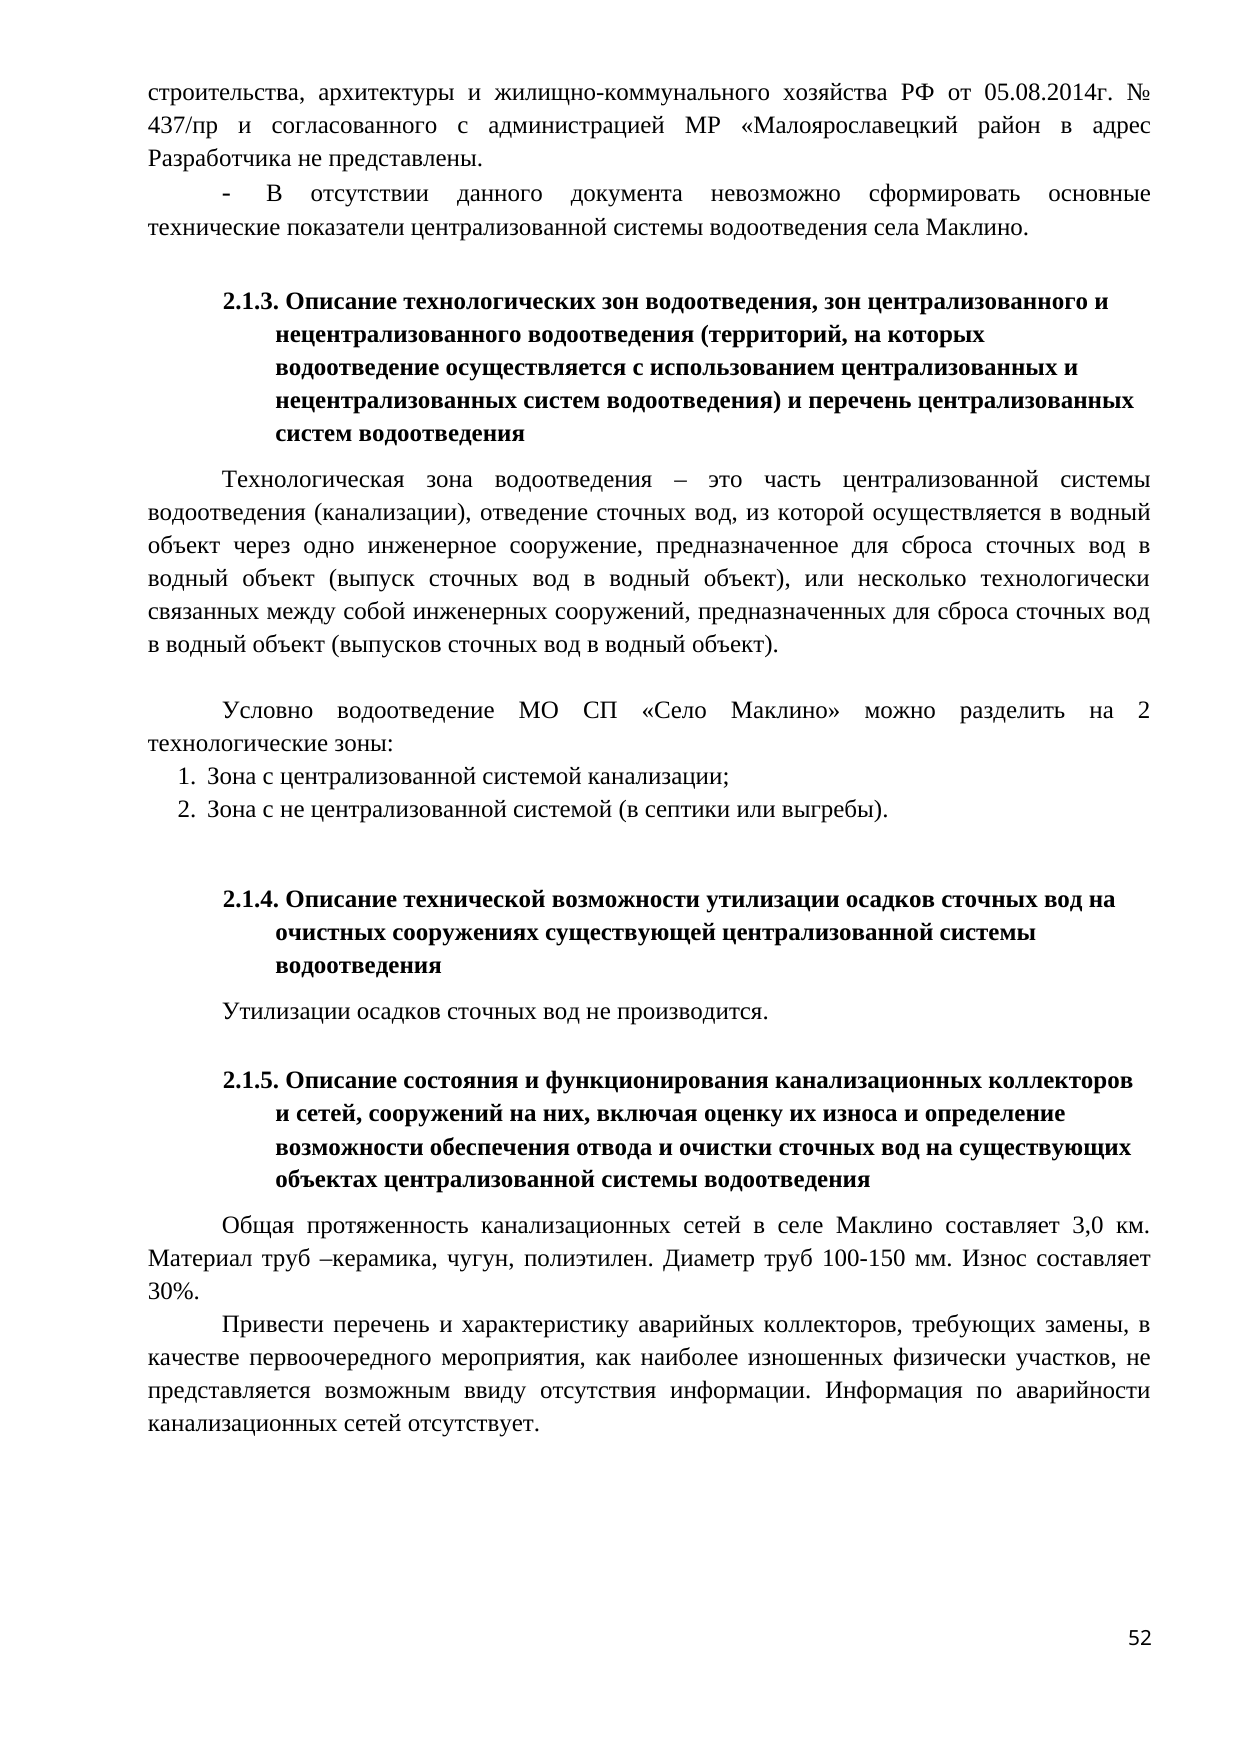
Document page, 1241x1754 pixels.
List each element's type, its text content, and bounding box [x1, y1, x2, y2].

list Зона с централизованной системой канализации; [177, 761, 1152, 790]
list Зона с не централизованной системой (в септики или выгребы). [177, 794, 1152, 823]
text Условно водоотведение МО СП «Село Маклино» можно разделить на 2 технологические зоны: [148, 695, 1152, 757]
list 2.1.4. Описание технической возможности утилизации осадков сточных вод на очистных сооружениях существующей централизованной системы водоотведения [223, 884, 1152, 979]
text Технологическая зона водоотведения – это часть централизованной системы водоотведения (канализации), отведение сточных вод, из которой осуществляется в водный объект через одно инженерное сооружение, предназначенное для сброса сточных вод в водный объект (выпуск сточных вод в водный объект), или несколько технологически связанных между собой инженерных сооружений, предназначенных для сброса сточных вод в водный объект (выпусков сточных вод в водный объект). [148, 464, 1152, 658]
list Общая протяженность канализационных сетей в селе Маклино составляет 3,0 км. Материал труб –керамика, чугун, полиэтилен. Диаметр труб 100-150 мм. Износ составляет 30%. [148, 1210, 1152, 1305]
list 2.1.5. Описание состояния и функционирования канализационных коллекторов и сетей, сооружений на них, включая оценку их износа и определение возможности обеспечения отвода и очистки сточных вод на существующих объектах централизованной системы водоотведения [223, 1066, 1152, 1193]
list Привести перечень и характеристику аварийных коллекторов, требующих замены, в качестве первоочередного мероприятия, как наиболее изношенных физически участков, не представляется возможным ввиду отсутствия информации. Информация по аварийности канализационных сетей отсутствует. [148, 1309, 1152, 1437]
text Утилизации осадков сточных вод не производится. [148, 996, 1152, 1025]
list В отсутствии данного документа невозможно сформировать основные технические показатели централизованной системы водоотведения села Маклино. [148, 176, 1152, 241]
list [148, 77, 1152, 172]
list 2.1.3. Описание технологических зон водоотведения, зон централизованного и нецентрализованного водоотведения (территорий, на которых водоотведение осуществляется с использованием централизованных и нецентрализованных систем водоотведения) и перечень централизованных систем водоотведения [223, 286, 1152, 447]
